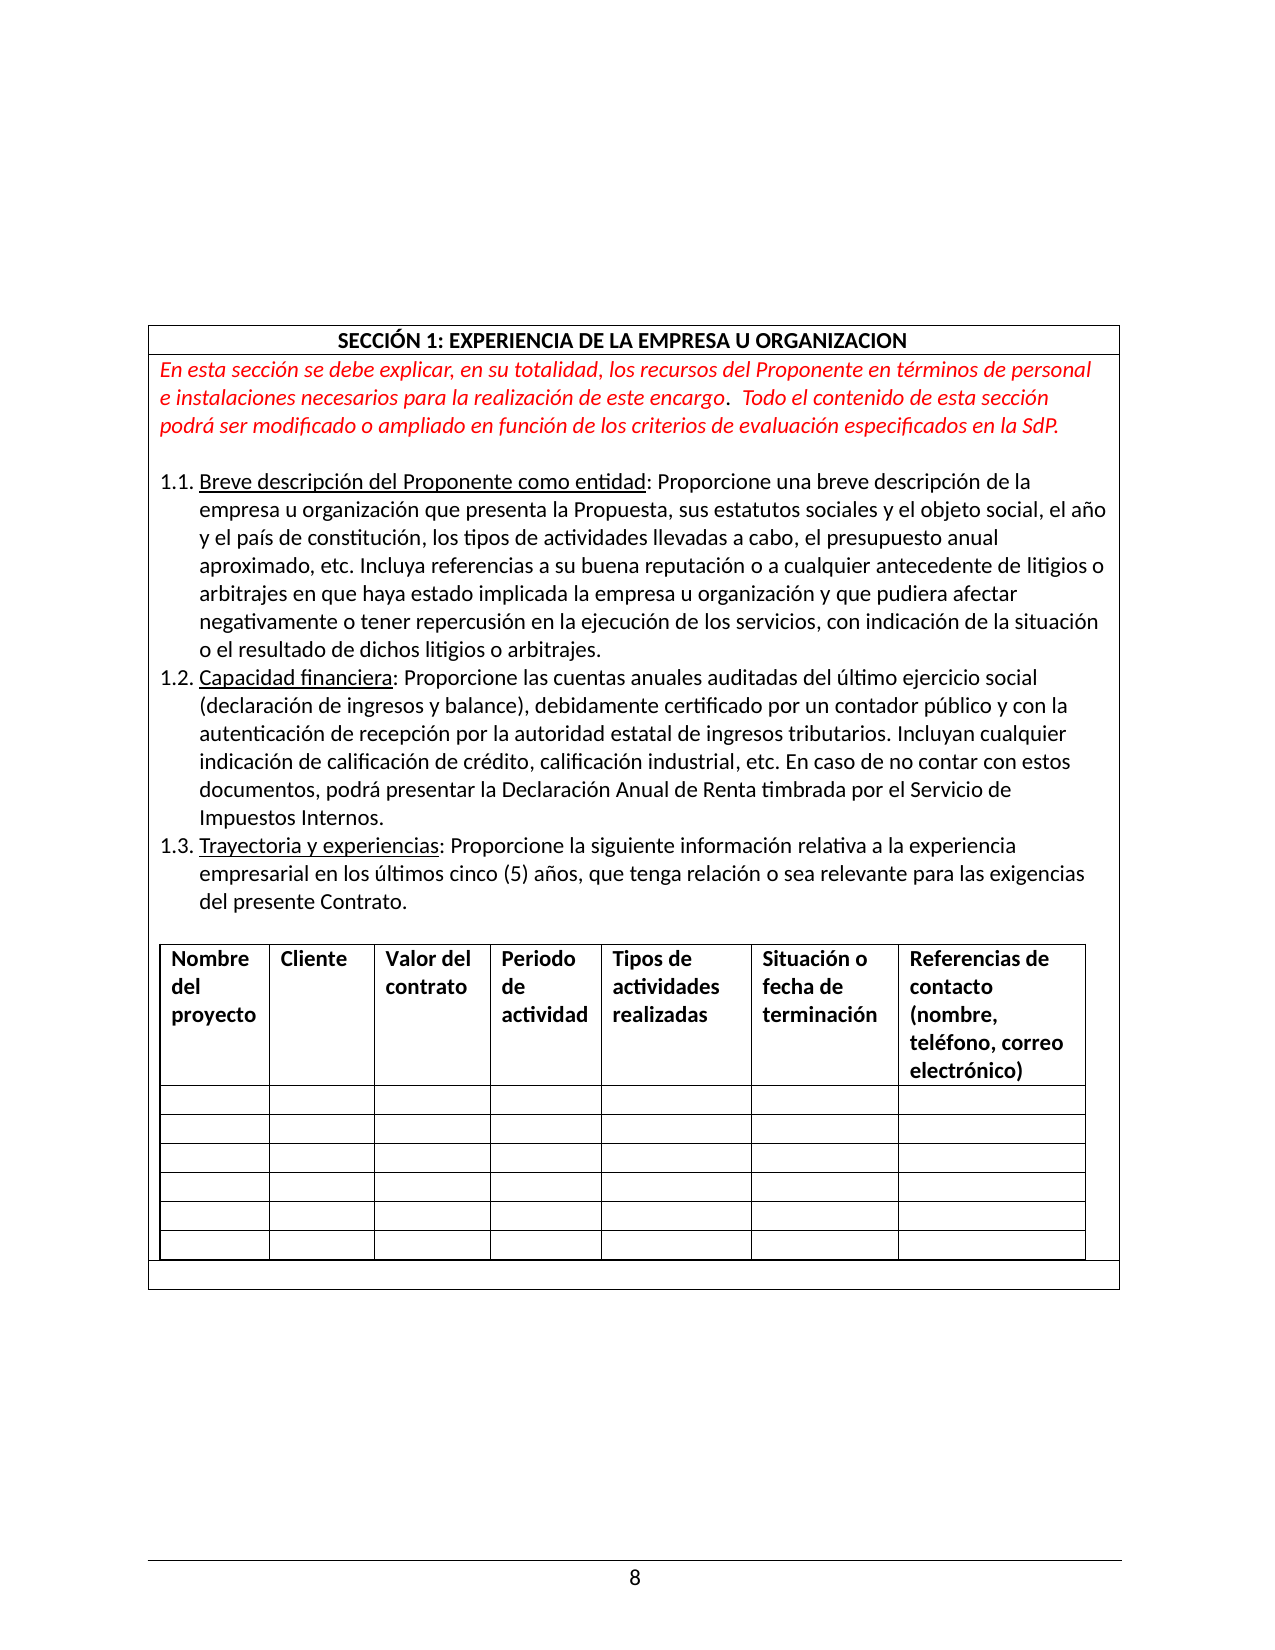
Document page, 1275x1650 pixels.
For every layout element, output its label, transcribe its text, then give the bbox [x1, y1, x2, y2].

table_cell En esta sección se debe explicar, en su totalidad, los recursos del Proponente en términos de personal e instalaciones necesarios para la realización de este encargo. Todo el contenido de esta sección podrá ser modificado o ampliado en función de los criterios de evaluación especificados en la SdP. Breve descripción del Proponente como entidad: Proporcione una breve descripción de la empresa u organización que presenta la Propuesta, sus estatutos sociales y el objeto social, el año y el país de constitución, los tipos de actividades llevadas a cabo, el presupuesto anual aproximado, etc. Incluya referencias a su buena reputación o a cualquier antecedente de litigios o arbitrajes en que haya estado implicada la empresa u organización y que pudiera afectar negativamente o tener repercusión en la ejecución de los servicios, con indicación de la situación o el resultado de dichos litigios o arbitrajes. Capacidad financiera: Proporcione las cuentas anuales auditadas del último ejercicio social (declaración de ingresos y balance), debidamente certificado por un contador público y con la autenticación de recepción por la autoridad estatal de ingresos tributarios. Incluyan cualquier indicación de calificación de crédito, calificación industrial, etc. En caso de no contar con estos documentos, podrá presentar la Declaración Anual de Renta timbrada por el Servicio de Impuestos Internos. Trayectoria y experiencias: Proporcione la siguiente información relativa a la experiencia empresarial en los últimos cinco (5) años, que tenga relación o sea relevante para las exigencias del presente Contrato. [149, 355, 1119, 1260]
table_header SECCIÓN 1: EXPERIENCIA DE LA EMPRESA U ORGANIZACION [149, 326, 1119, 354]
table_cell [149, 1261, 1119, 1289]
